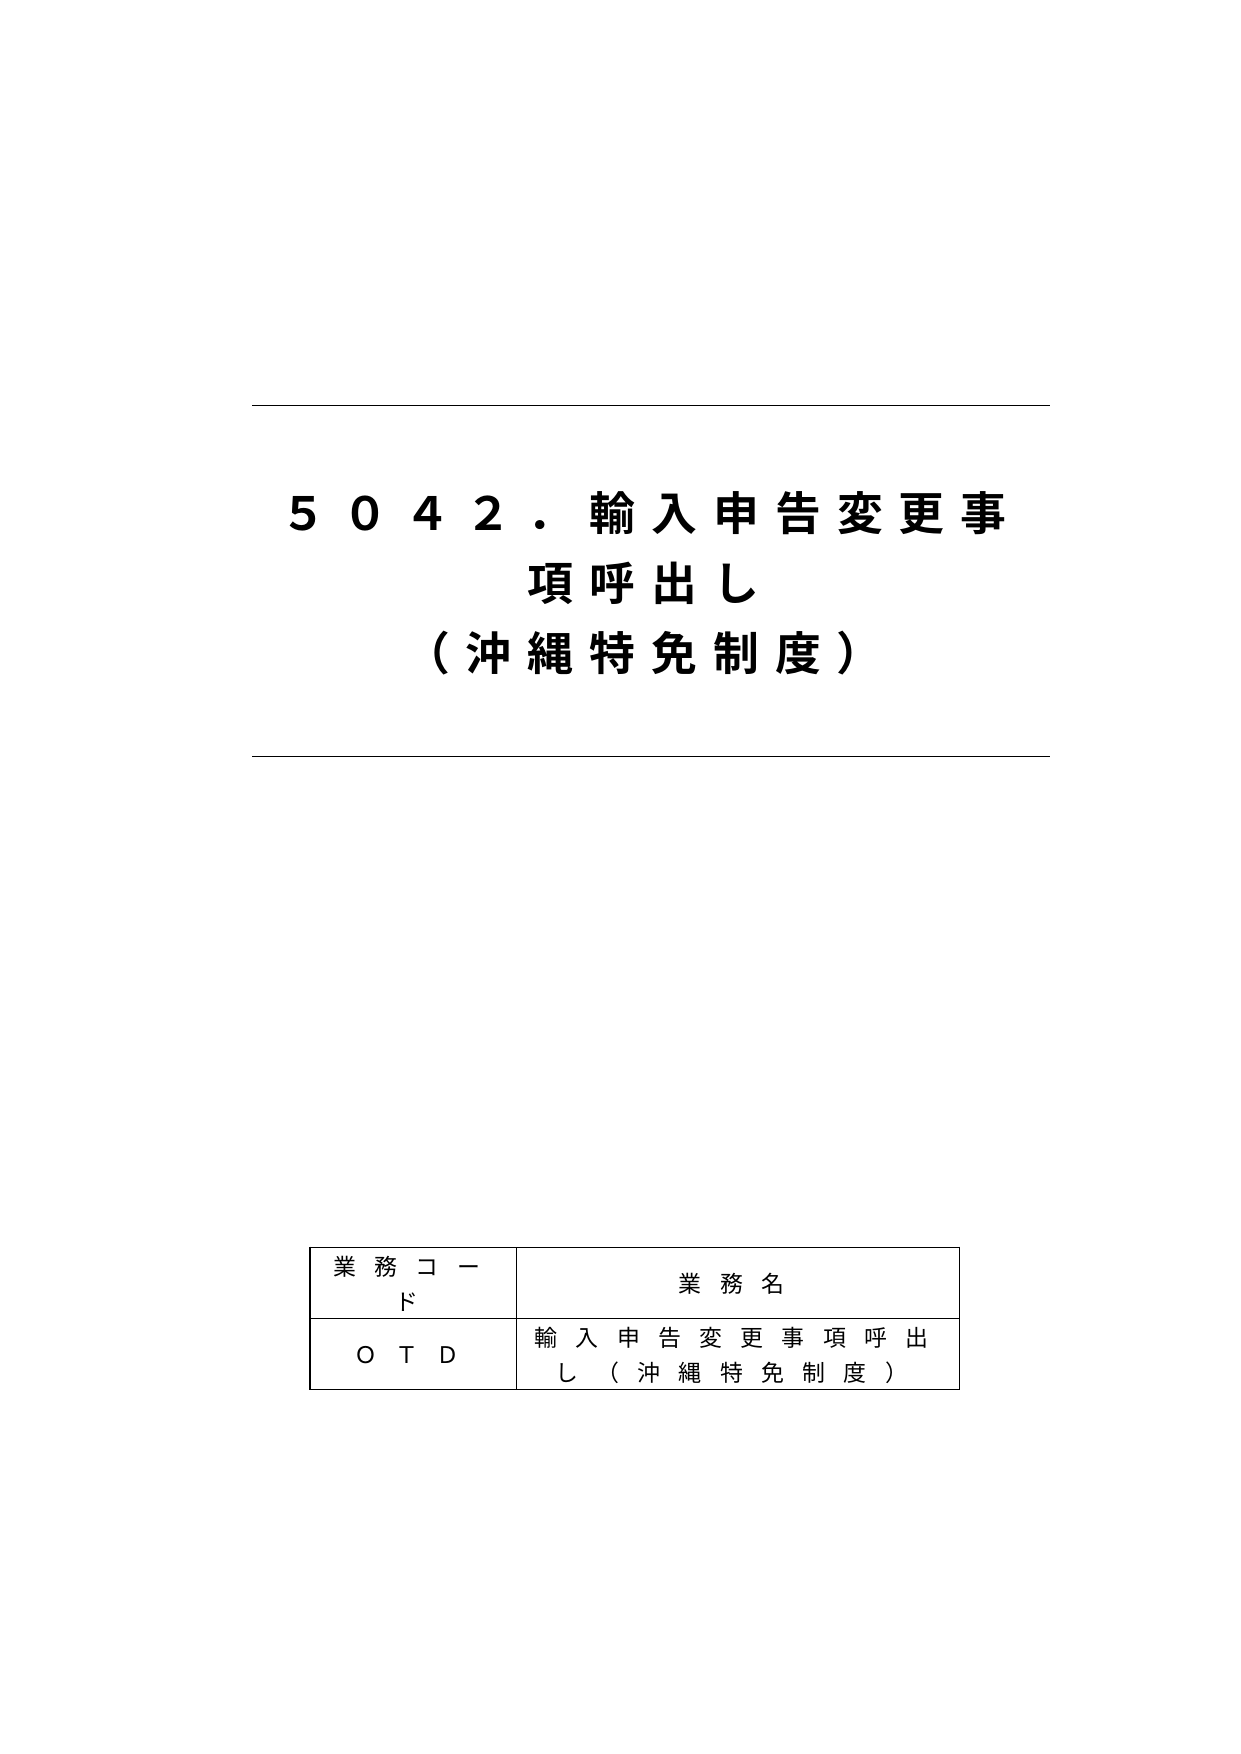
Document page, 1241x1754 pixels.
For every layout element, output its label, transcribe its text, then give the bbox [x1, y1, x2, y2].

table_header ５０４２．輸入申告変更事項呼出し （沖縄特免制度） [252, 406, 1049, 756]
table_header 業務名 [517, 1248, 959, 1318]
table_header 業務コード [311, 1248, 516, 1318]
table_cell 輸入申告変更事項呼出し（沖縄特免制度） [517, 1319, 959, 1389]
table_cell ＯＴＤ [311, 1319, 516, 1389]
